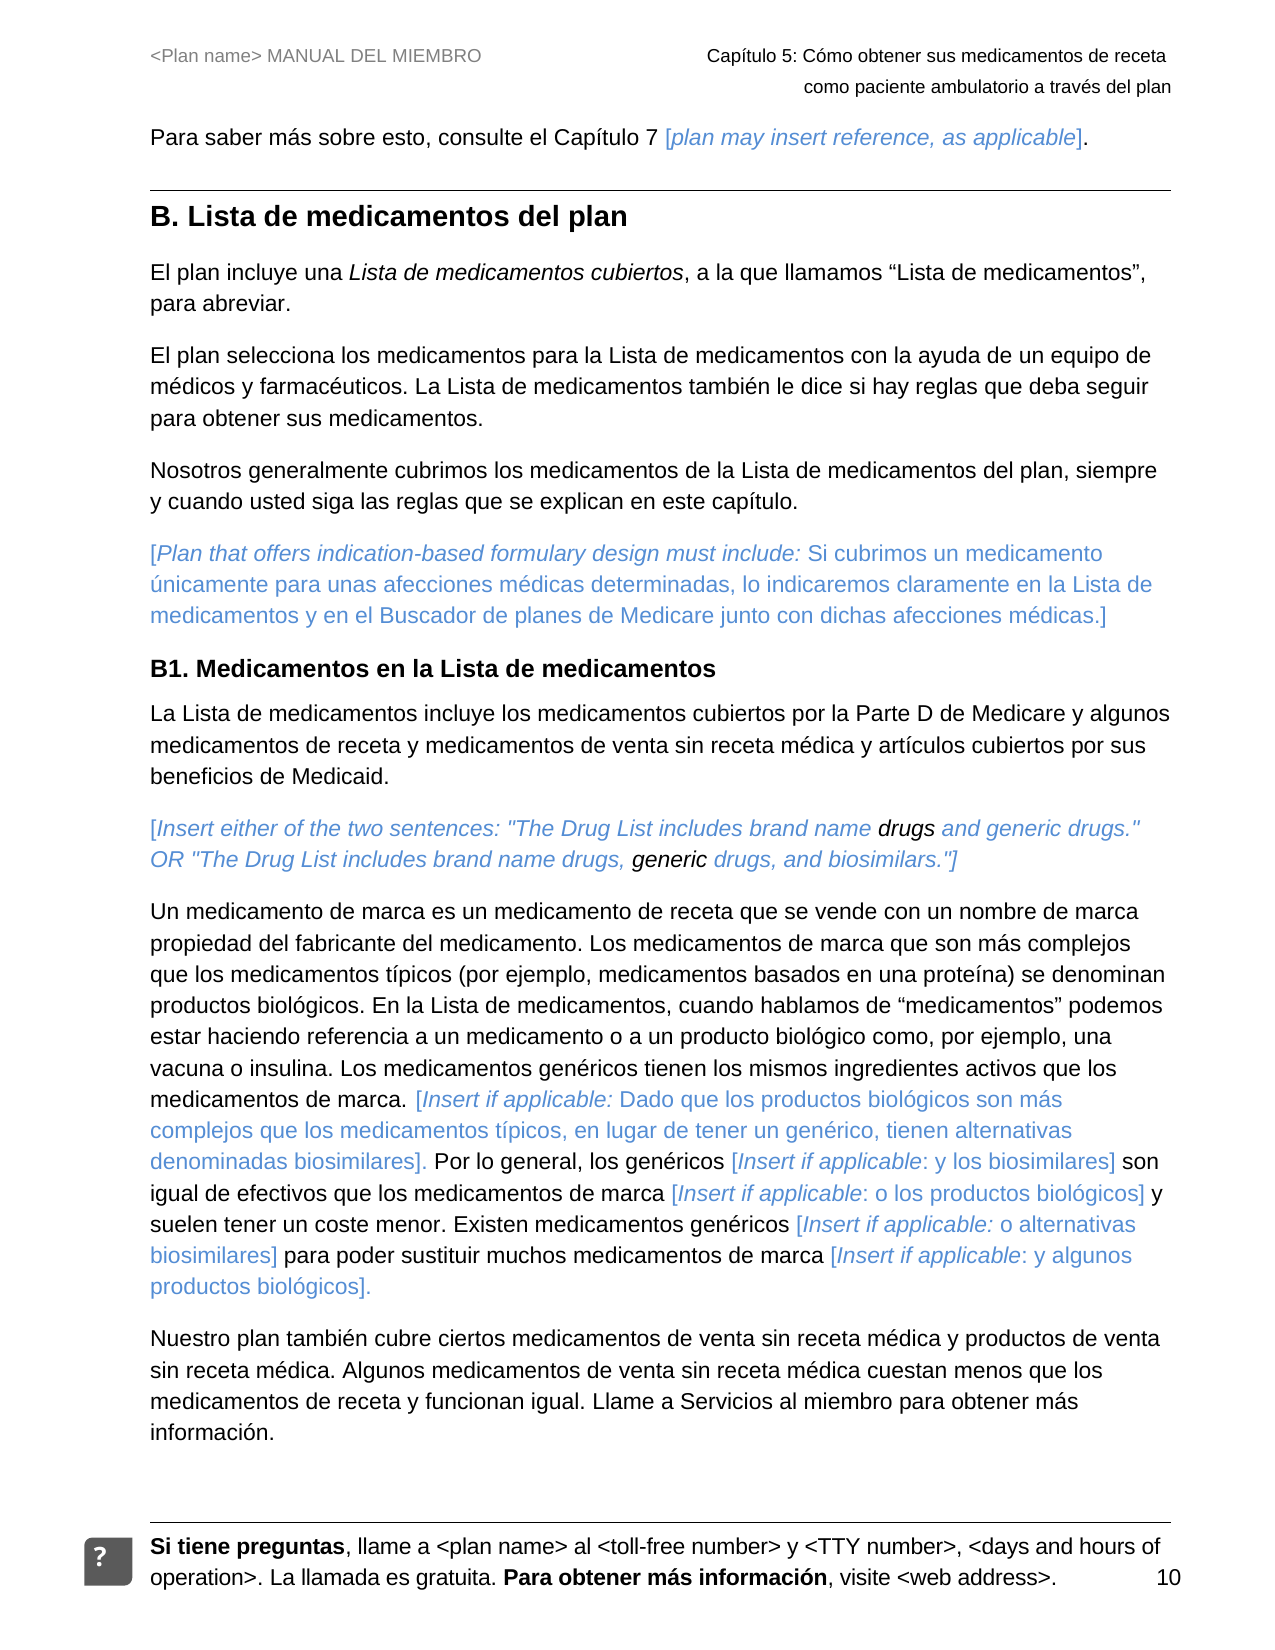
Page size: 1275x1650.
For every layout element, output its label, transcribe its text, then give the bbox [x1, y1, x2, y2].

text [Insert either of the two sentences: "The Drug List includes brand name drugs and generic drugs." OR "The Drug List includes brand name drugs, generic drugs, and biosimilars."] [150, 811, 1171, 874]
text El plan selecciona los medicamentos para la Lista de medicamentos con la ayuda de un equipo de médicos y farmacéuticos. La Lista de medicamentos también le dice si hay reglas que deba seguir para obtener sus medicamentos. [150, 338, 1171, 432]
subtitle Lista de medicamentos del plan [150, 191, 1171, 234]
text La Lista de medicamentos incluye los medicamentos cubiertos por la Parte D de Medicare y algunos medicamentos de receta y medicamentos de venta sin receta médica y artículos cubiertos por sus beneficios de Medicaid. [150, 697, 1171, 791]
text El plan incluye una Lista de medicamentos cubiertos, a la que llamamos “Lista de medicamentos”, para abreviar. [150, 255, 1171, 318]
text Para saber más sobre esto, consulte el Capítulo 7 [plan may insert reference, as applicable]. [150, 121, 1171, 152]
text Nosotros generalmente cubrimos los medicamentos de la Lista de medicamentos del plan, siempre y cuando usted siga las reglas que se explican en este capítulo. [150, 453, 1171, 516]
text [Plan that offers indication-based formulary design must include: Si cubrimos un medicamento únicamente para unas afecciones médicas determinadas, lo indicaremos claramente en la Lista de medicamentos y en el Buscador de planes de Medicare junto con dichas afecciones médicas.] [150, 536, 1171, 630]
text Un medicamento de marca es un medicamento de receta que se vende con un nombre de marca propiedad del fabricante del medicamento. Los medicamentos de marca que son más complejos que los medicamentos típicos (por ejemplo, medicamentos basados en una proteína) se denominan productos biológicos. En la Lista de medicamentos, cuando hablamos de “medicamentos” podemos estar haciendo referencia a un medicamento o a un producto biológico como, por ejemplo, una vacuna o insulina. Los medicamentos genéricos tienen los mismos ingredientes activos que los medicamentos de marca. [Insert if applicable: Dado que los productos biológicos son más complejos que los medicamentos típicos, en lugar de tener un genérico, tienen alternativas denominadas biosimilares]. Por lo general, los genéricos [Insert if applicable: y los biosimilares] son igual de efectivos que los medicamentos de marca [Insert if applicable: o los productos biológicos] y suelen tener un coste menor. Existen medicamentos genéricos [Insert if applicable: o alternativas biosimilares] para poder sustituir muchos medicamentos de marca [Insert if applicable: y algunos productos biológicos]. [150, 895, 1171, 1301]
text Nuestro plan también cubre ciertos medicamentos de venta sin receta médica y productos de venta sin receta médica. Algunos medicamentos de venta sin receta médica cuestan menos que los medicamentos de receta y funcionan igual. Llame a Servicios al miembro para obtener más información. [150, 1322, 1171, 1447]
subtitle B1. Medicamentos en la Lista de medicamentos [150, 651, 1096, 684]
